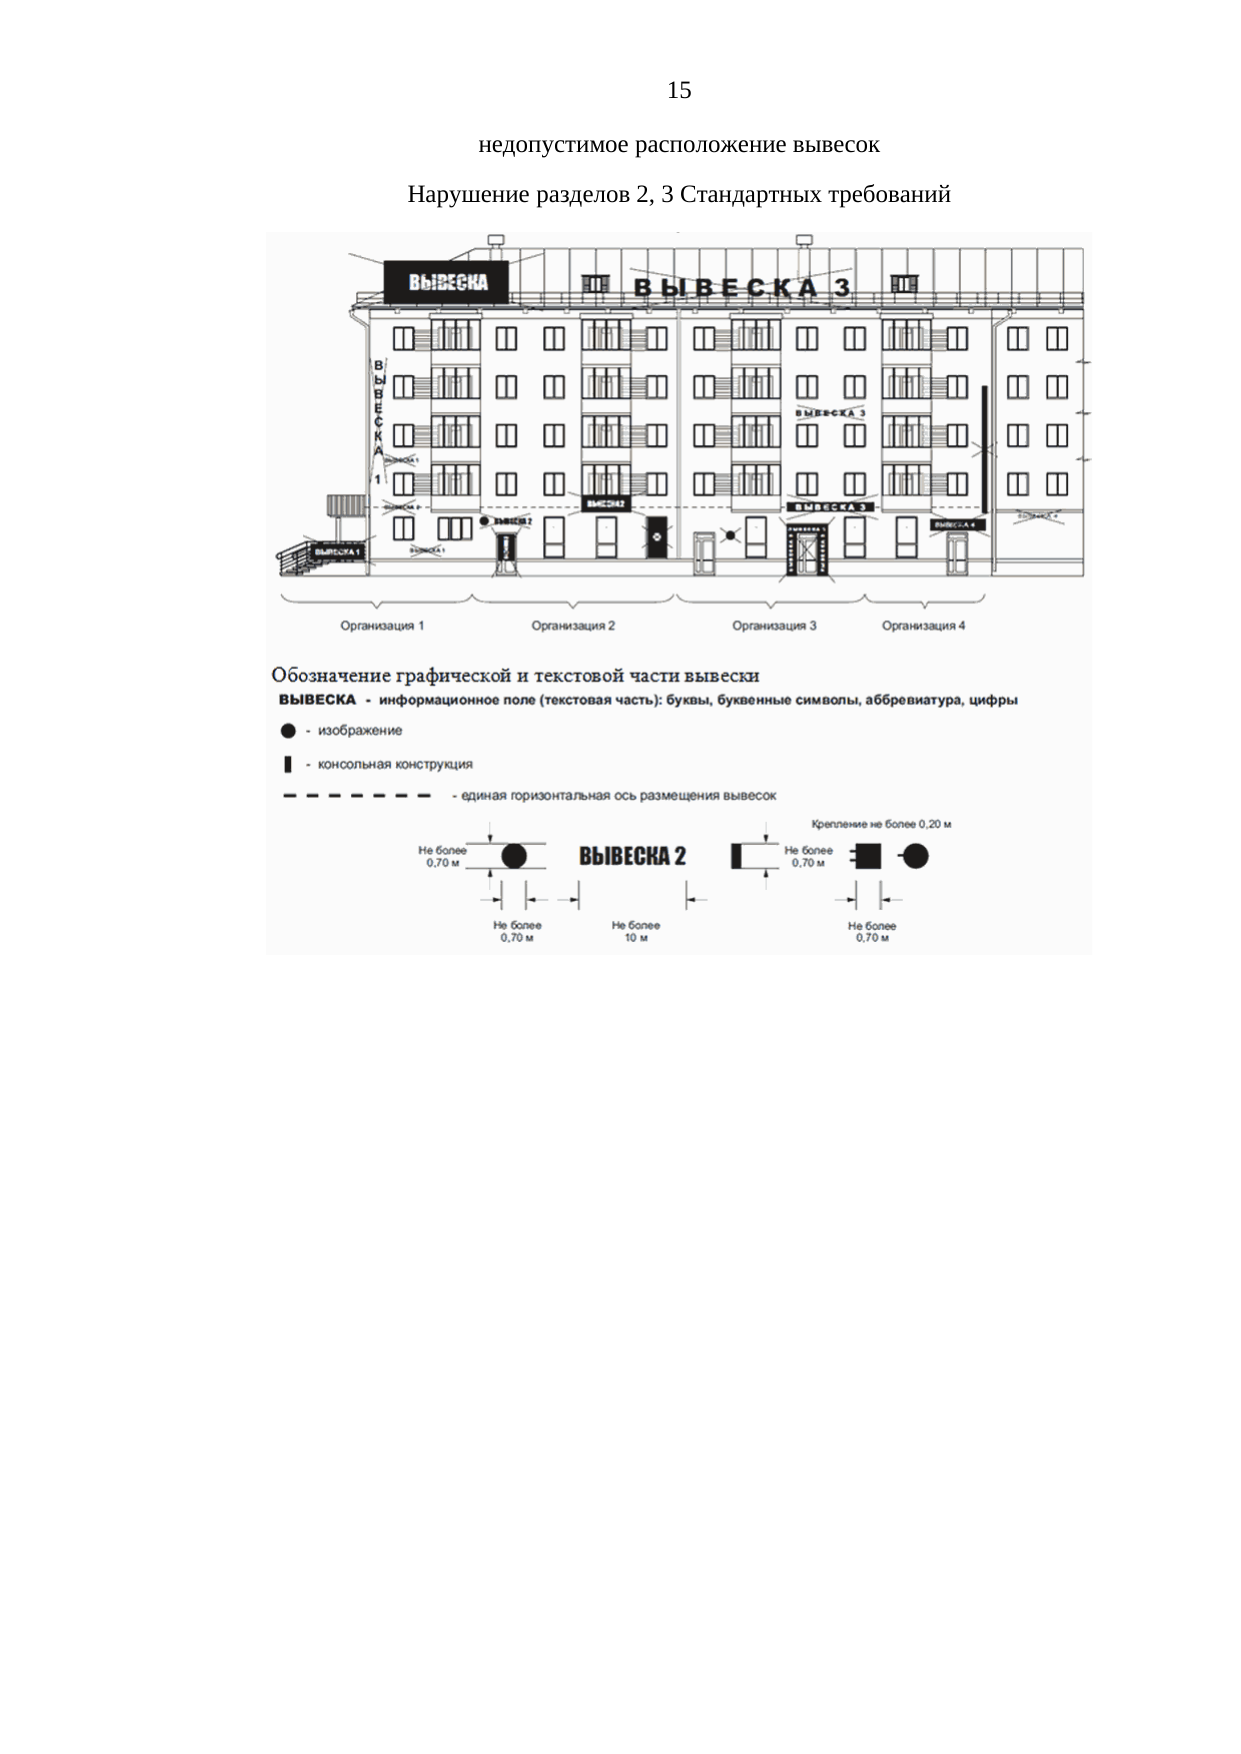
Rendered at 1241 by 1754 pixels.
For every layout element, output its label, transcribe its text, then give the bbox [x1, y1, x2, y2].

text Нарушение разделов 2, 3 Стандартных требований [177, 182, 1181, 207]
text недопустимое расположение вывесок [177, 132, 1181, 157]
picture [266, 232, 1093, 955]
